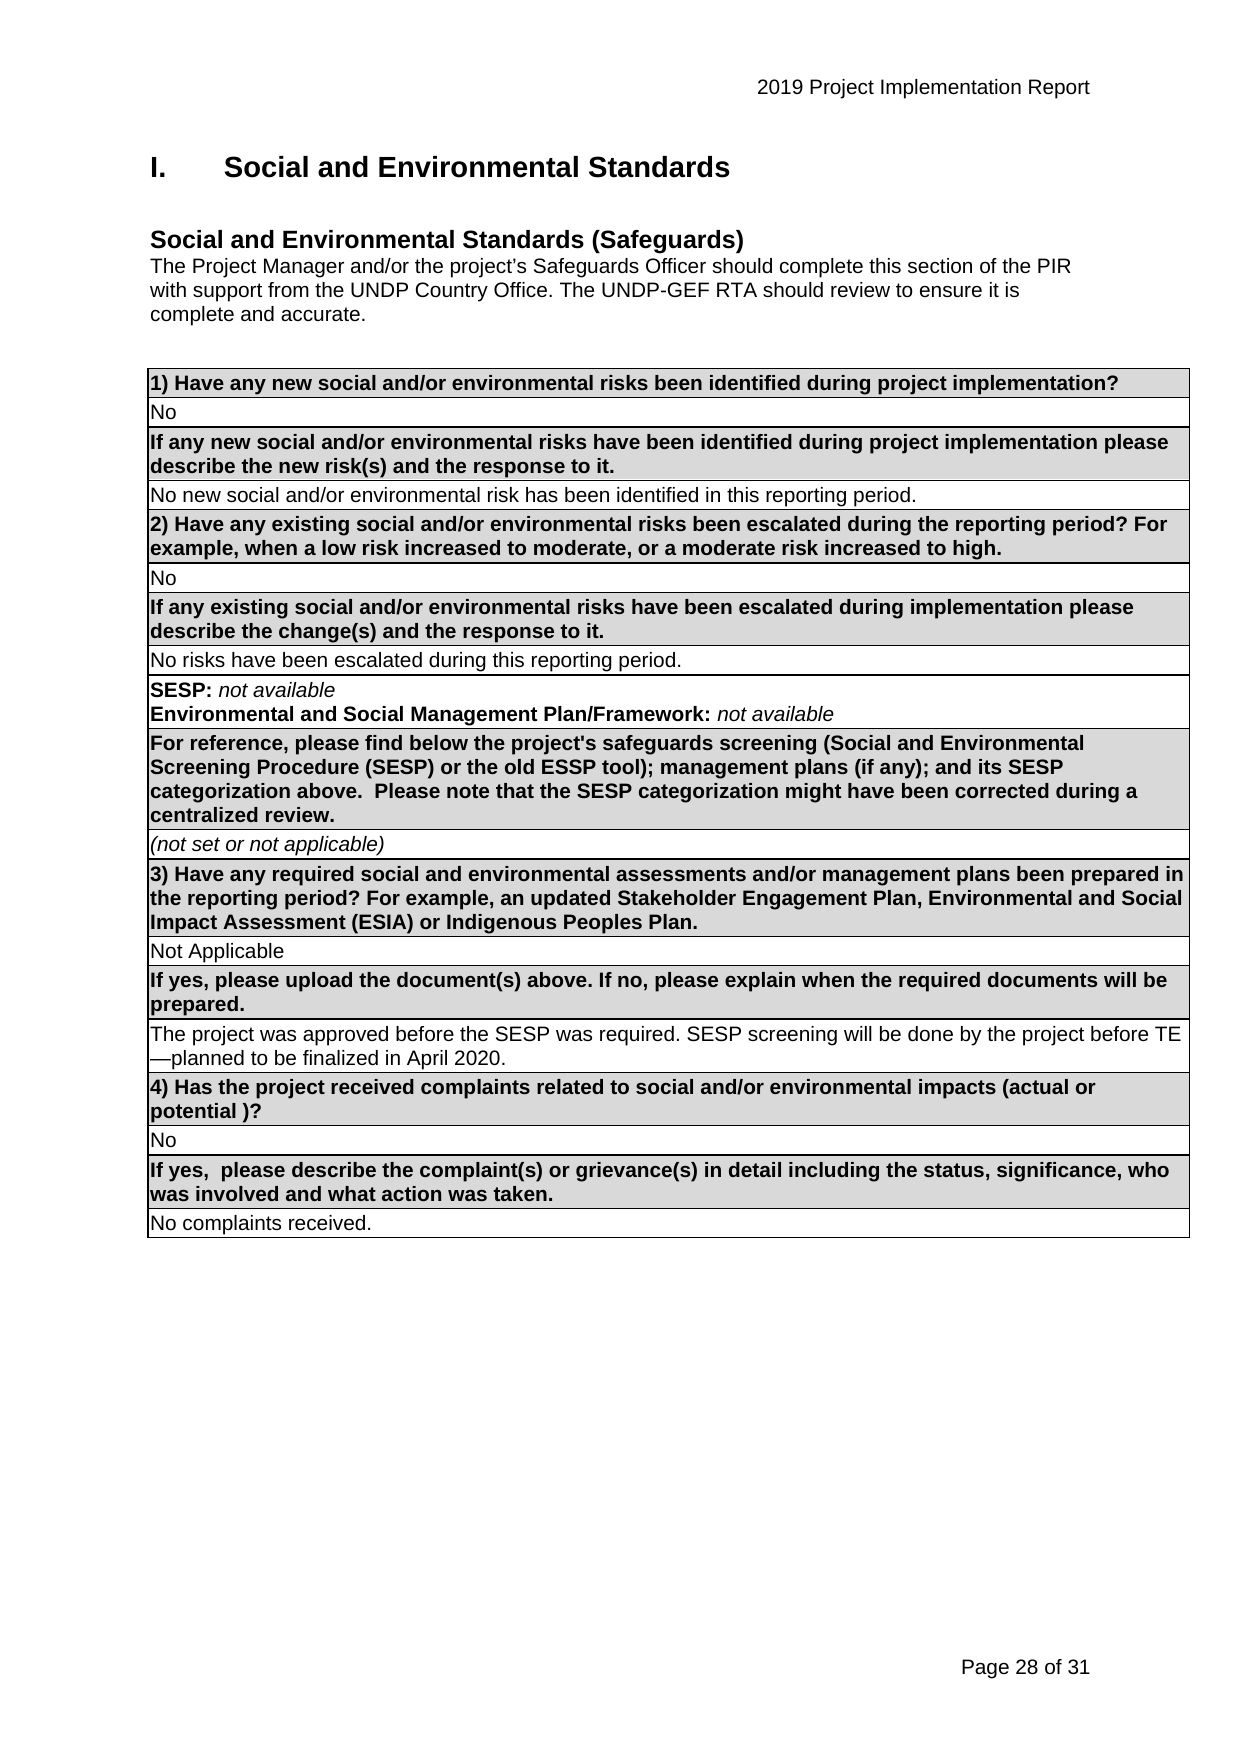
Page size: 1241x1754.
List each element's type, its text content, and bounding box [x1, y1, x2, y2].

subtitle Social and Environmental Standards [150, 150, 1090, 183]
table_cell For reference, please find below the project's safeguards screening (Social and Environmental Screening Procedure (SESP) or the old ESSP tool); management plans (if any); and its SESP categorization above. Please note that the SESP categorization might have been corrected during a centralized review. [149, 729, 1189, 829]
table_cell No risks have been escalated during this reporting period. [149, 646, 1189, 674]
table_header If any existing social and/or environmental risks have been escalated during implementation please describe the change(s) and the response to it. [149, 593, 1189, 645]
table_cell No [149, 398, 1189, 426]
table_header If yes, please upload the document(s) above. If no, please explain when the required documents will be prepared. [149, 966, 1189, 1018]
table_cell No complaints received. [149, 1209, 1189, 1237]
table_header 2) Have any existing social and/or environmental risks been escalated during the reporting period? For example, when a low risk increased to moderate, or a moderate risk increased to high. [149, 510, 1189, 562]
table_cell No new social and/or environmental risk has been identified in this reporting period. [149, 481, 1189, 509]
table_header If yes, please describe the complaint(s) or grievance(s) in detail including the status, significance, who was involved and what action was taken. [149, 1156, 1189, 1208]
table_header SESP: not available Environmental and Social Management Plan/Framework: not available [149, 676, 1189, 728]
table_header 3) Have any required social and environmental assessments and/or management plans been prepared in the reporting period? For example, an updated Stakeholder Engagement Plan, Environmental and Social Impact Assessment (ESIA) or Indigenous Peoples Plan. [149, 860, 1189, 936]
text The Project Manager and/or the project’s Safeguards Officer should complete this section of the PIR with support from the UNDP Country Office. The UNDP-GEF RTA should review to ensure it is complete and accurate. [150, 254, 1090, 326]
table_cell No [149, 1126, 1189, 1154]
table_header 1) Have any new social and/or environmental risks been identified during project implementation? [149, 369, 1189, 397]
table_cell (not set or not applicable) [149, 830, 1189, 858]
table_header If any new social and/or environmental risks have been identified during project implementation please describe the new risk(s) and the response to it. [149, 428, 1189, 479]
table_cell Not Applicable [149, 937, 1189, 965]
table_cell The project was approved before the SESP was required. SESP screening will be done by the project before TE—planned to be finalized in April 2020. [149, 1020, 1189, 1072]
table_header 4) Has the project received complaints related to social and/or environmental impacts (actual or potential )? [149, 1073, 1189, 1125]
table_cell No [149, 564, 1189, 592]
text Social and Environmental Standards (Safeguards) [150, 225, 1090, 254]
